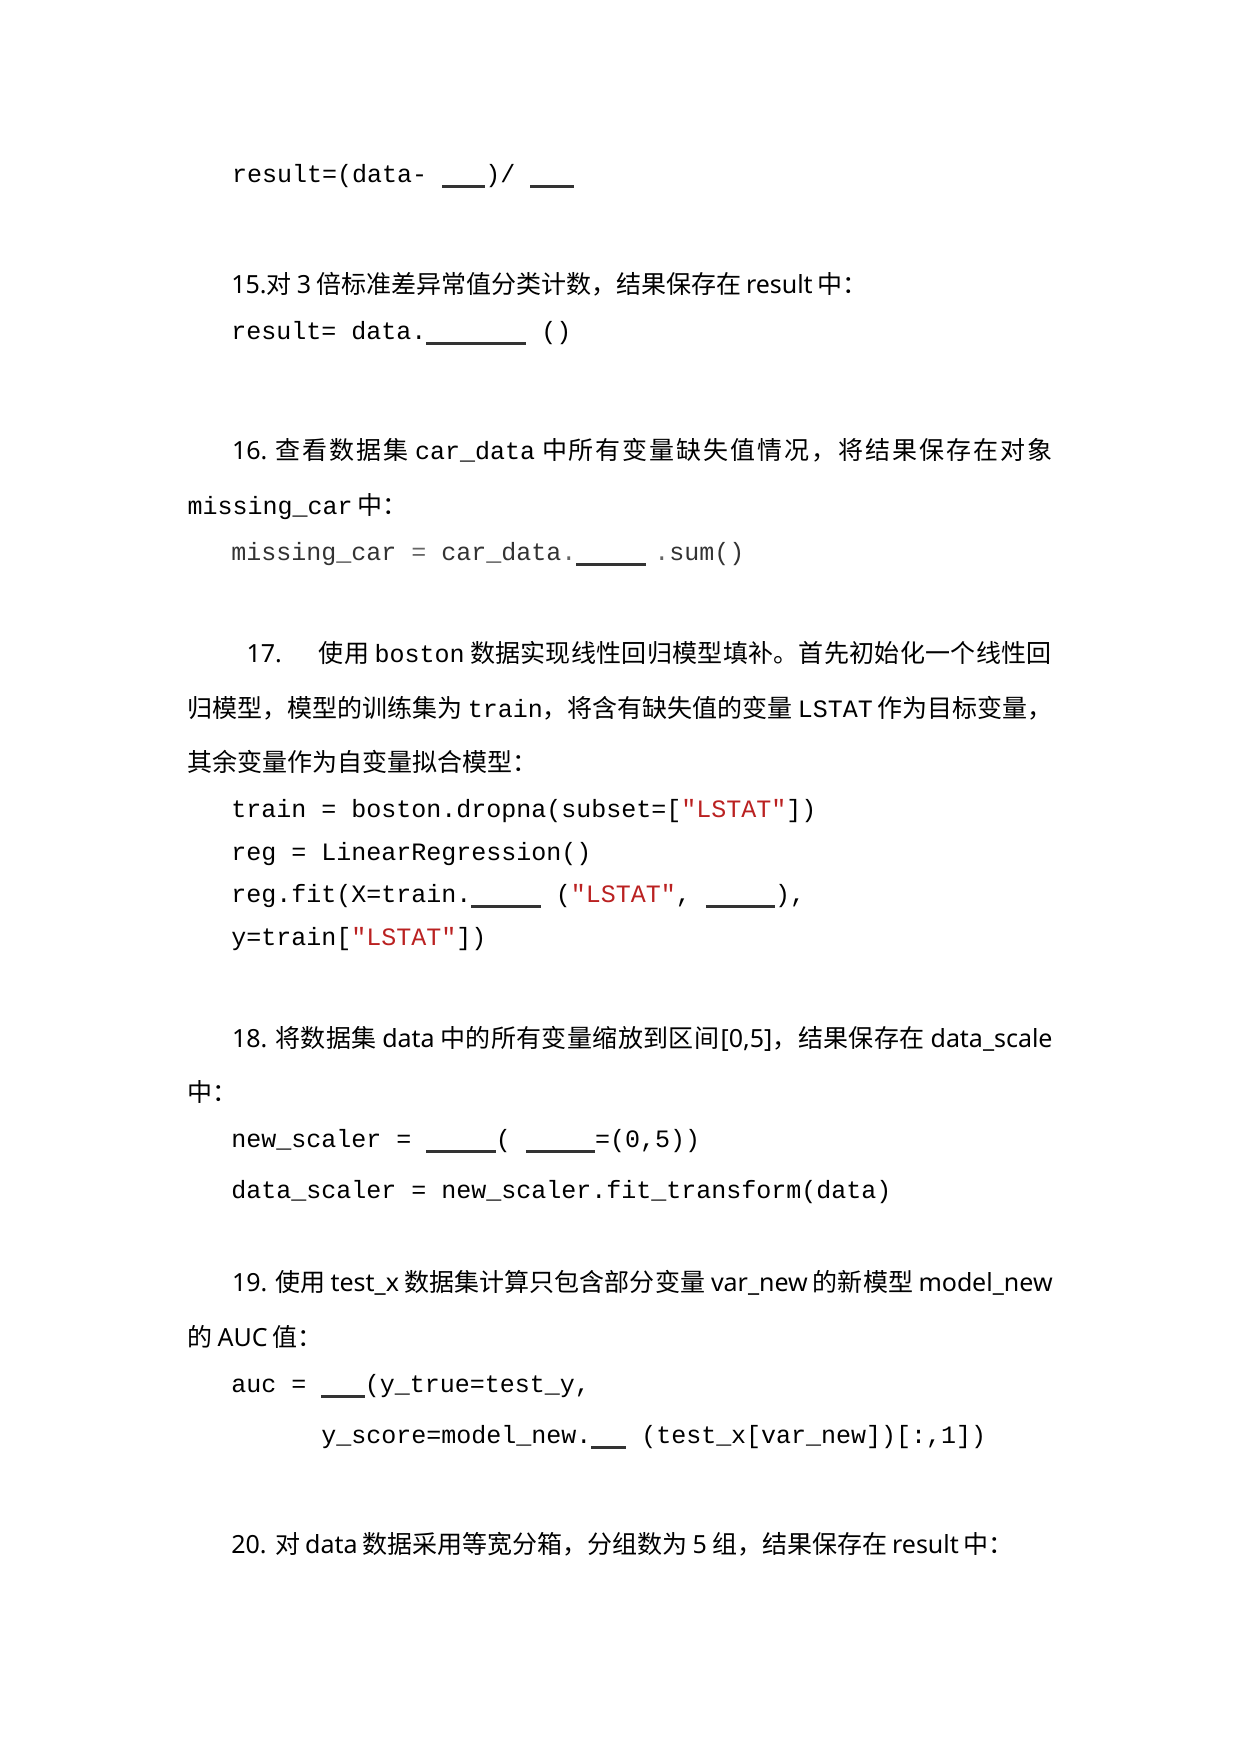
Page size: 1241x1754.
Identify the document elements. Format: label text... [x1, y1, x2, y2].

list 17. 使用boston数据实现线性回归模型填补。首先初始化一个线性回归模型，模型的训练集为train，将含有缺失值的变量LSTAT作为目标变量，其余变量作为自变量拟合模型： [187, 633, 1053, 779]
list result= data. () [231, 318, 1053, 347]
list 15.对3倍标准差异常值分类计数，结果保存在result中： [187, 264, 1053, 300]
text 20. 对data数据采用等宽分箱，分组数为5组，结果保存在result中： [187, 1525, 1053, 1561]
text reg.fit(X=train. ("LSTAT", ), y=train["LSTAT"]) [231, 882, 1053, 953]
text data_scaler = new_scaler.fit_transform(data) [231, 1178, 1053, 1206]
text reg = LinearRegression() [231, 839, 1053, 868]
list 18. 将数据集data中的所有变量缩放到区间[0,5]，结果保存在data_scale中： [187, 1018, 1053, 1109]
text y_score=model_new. (test_x[var_new])[:,1]) [231, 1423, 1053, 1451]
text new_scaler = ( =(0,5)) [231, 1127, 1053, 1155]
list 19. 使用test_x数据集计算只包含部分变量var_new的新模型model_new的AUC值： [187, 1263, 1053, 1353]
text result=(data- )/ [187, 162, 1053, 190]
list 16. 查看数据集car_data中所有变量缺失值情况，将结果保存在对象missing_car中： [187, 431, 1053, 522]
text auc = (y_true=test_y, [231, 1372, 1053, 1400]
text missing_car = car_data. .sum() [231, 540, 1053, 568]
text train = boston.dropna(subset=["LSTAT"]) [231, 797, 1053, 825]
